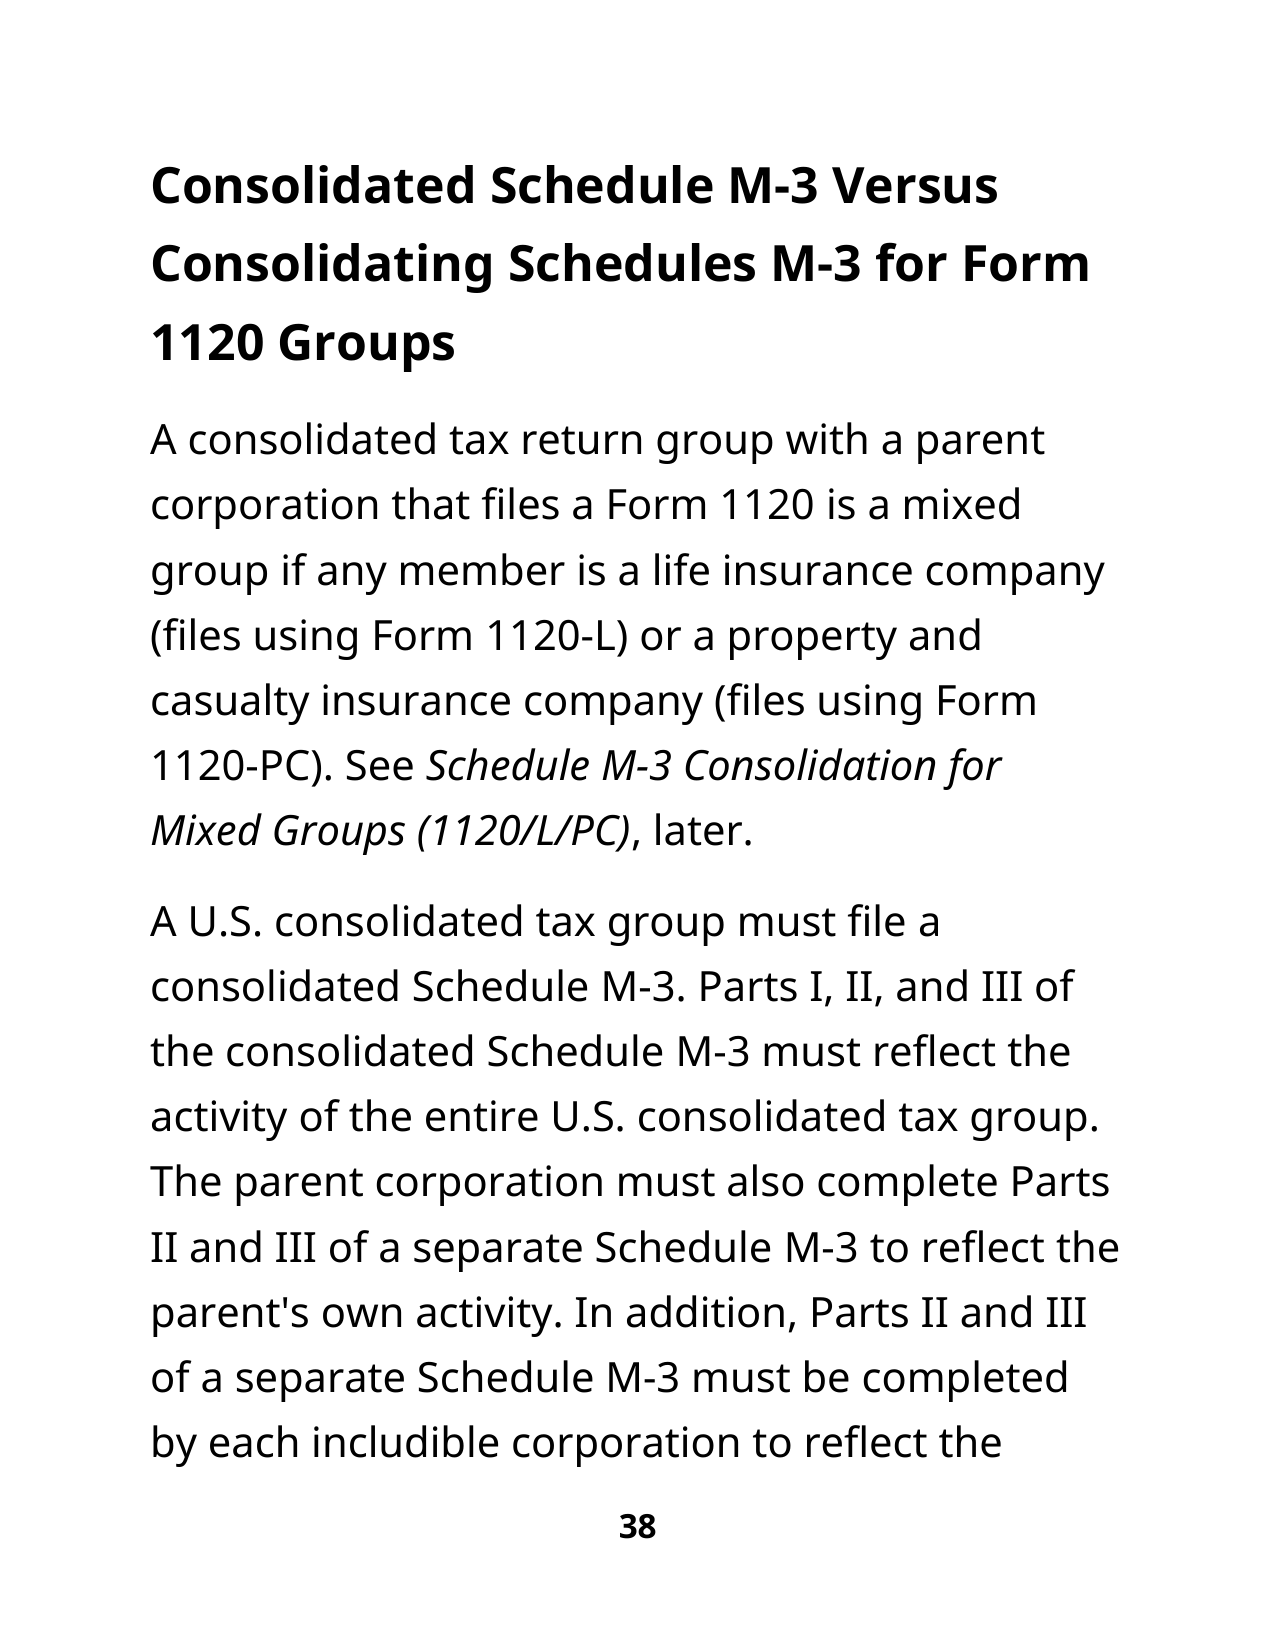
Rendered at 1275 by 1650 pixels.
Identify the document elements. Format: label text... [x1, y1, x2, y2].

subtitle Consolidated Schedule M-3 Versus Consolidating Schedules M-3 for Form 1120 Groups [150, 150, 1125, 375]
text A consolidated tax return group with a parent corporation that files a Form 1120 is a mixed group if any member is a life insurance company (files using Form 1120-L) or a property and casualty insurance company (files using Form 1120-PC). See Schedule M-3 Consolidation for Mixed Groups (1120/L/PC), later. [150, 410, 1125, 858]
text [150, 891, 1125, 1470]
